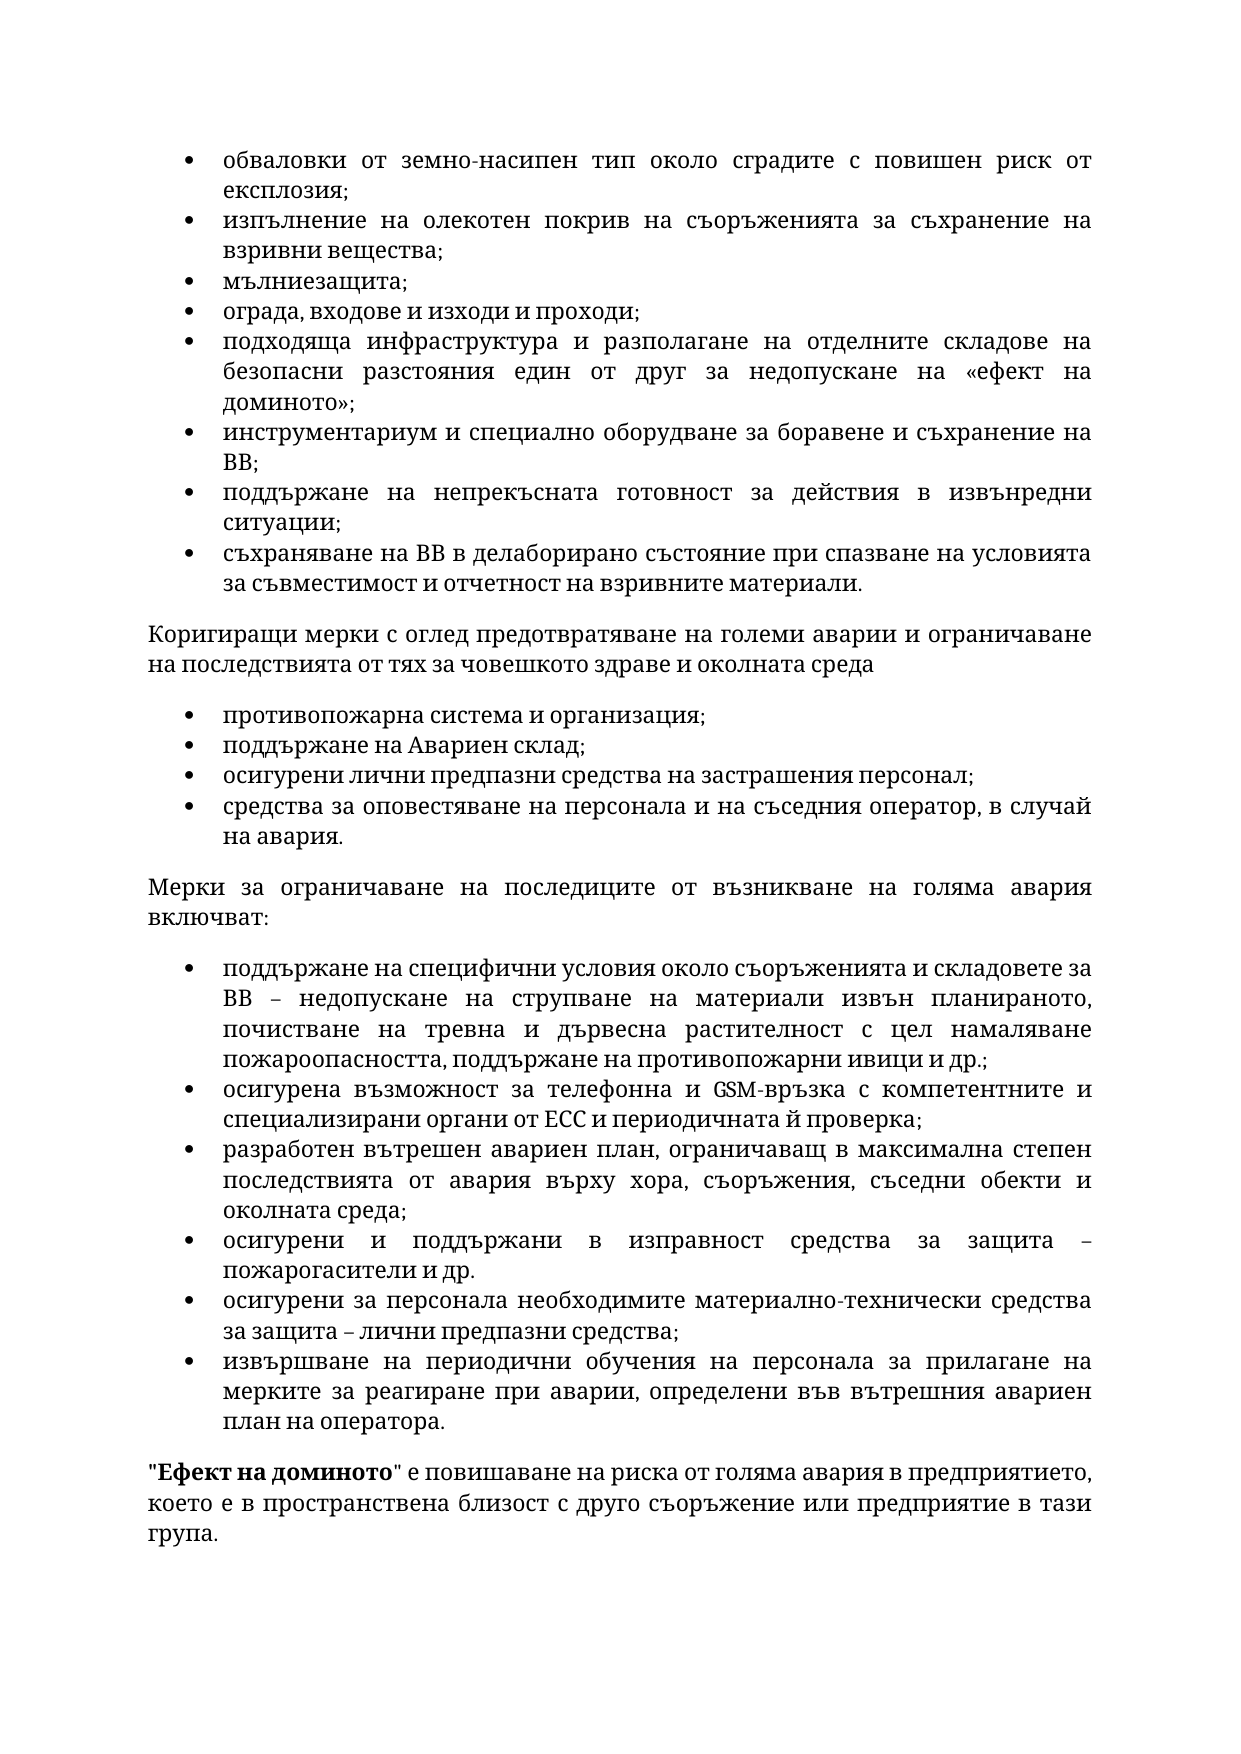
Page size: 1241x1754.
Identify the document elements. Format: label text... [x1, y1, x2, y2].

list поддържане на специфични условия около съоръженията и складовете за ВВ – недопускане на струпване на материали извън планираното, почистване на тревна и дървесна растителност с цел намаляване пожароопасността, поддържане на противопожарни ивици и др.; [185, 956, 1093, 1073]
list обваловки от земно-насипен тип около сградите с повишен риск от експлозия; [185, 148, 1093, 204]
list инструментариум и специално оборудване за боравене и съхранение на ВВ; [185, 419, 1093, 476]
list средства за оповестяване на персонала и на съседния оператор, в случай на авария. [185, 793, 1093, 850]
list подходяща инфраструктура и разполагане на отделните складове на безопасни разстояния един от друг за недопускане на «ефект на доминото»; [185, 329, 1093, 416]
list осигурени и поддържани в изправност средства за защита – пожарогасители и др. [185, 1228, 1093, 1284]
list противопожарна система и организация; [185, 703, 1093, 729]
list разработен вътрешен авариен план, ограничаващ в максимална степен последствията от авария върху хора, съоръжения, съседни обекти и околната среда; [185, 1137, 1093, 1224]
list изпълнение на олекотен покрив на съоръженията за съхранение на взривни вещества; [185, 208, 1093, 264]
list ограда, входове и изходи и проходи; [185, 299, 1093, 325]
text "Ефект на доминото" е повишаване на риска от голяма авария в предприятието, което е в пространствена близост с друго съоръжение или предприятие в тази група. [148, 1460, 1093, 1547]
list мълниезащита; [185, 268, 1093, 295]
text Коригиращи мерки с оглед предотвратяване на големи аварии и ограничаване на последствията от тях за човешкото здраве и околната среда [148, 622, 1093, 678]
list осигурена възможност за телефонна и GSM-връзка с компетентните и специализирани органи от ЕСС и периодичната й проверка; [185, 1077, 1093, 1133]
list осигурени за персонала необходимите материално-технически средства за защита – лични предпазни средства; [185, 1288, 1093, 1345]
list осигурени лични предпазни средства на застрашения персонал; [185, 763, 1093, 789]
list съхраняване на ВВ в делаборирано състояние при спазване на условията за съвместимост и отчетност на взривните материали. [185, 540, 1093, 597]
list извършване на периодични обучения на персонала за прилагане на мерките за реагиране при аварии, определени във вътрешния авариен план на оператора. [185, 1349, 1093, 1435]
text Мерки за ограничаване на последиците от възникване на голяма авария включват: [148, 875, 1093, 931]
list поддържане на непрекъсната готовност за действия в извънредни ситуации; [185, 480, 1093, 536]
list поддържане на Авариен склад; [185, 733, 1093, 759]
